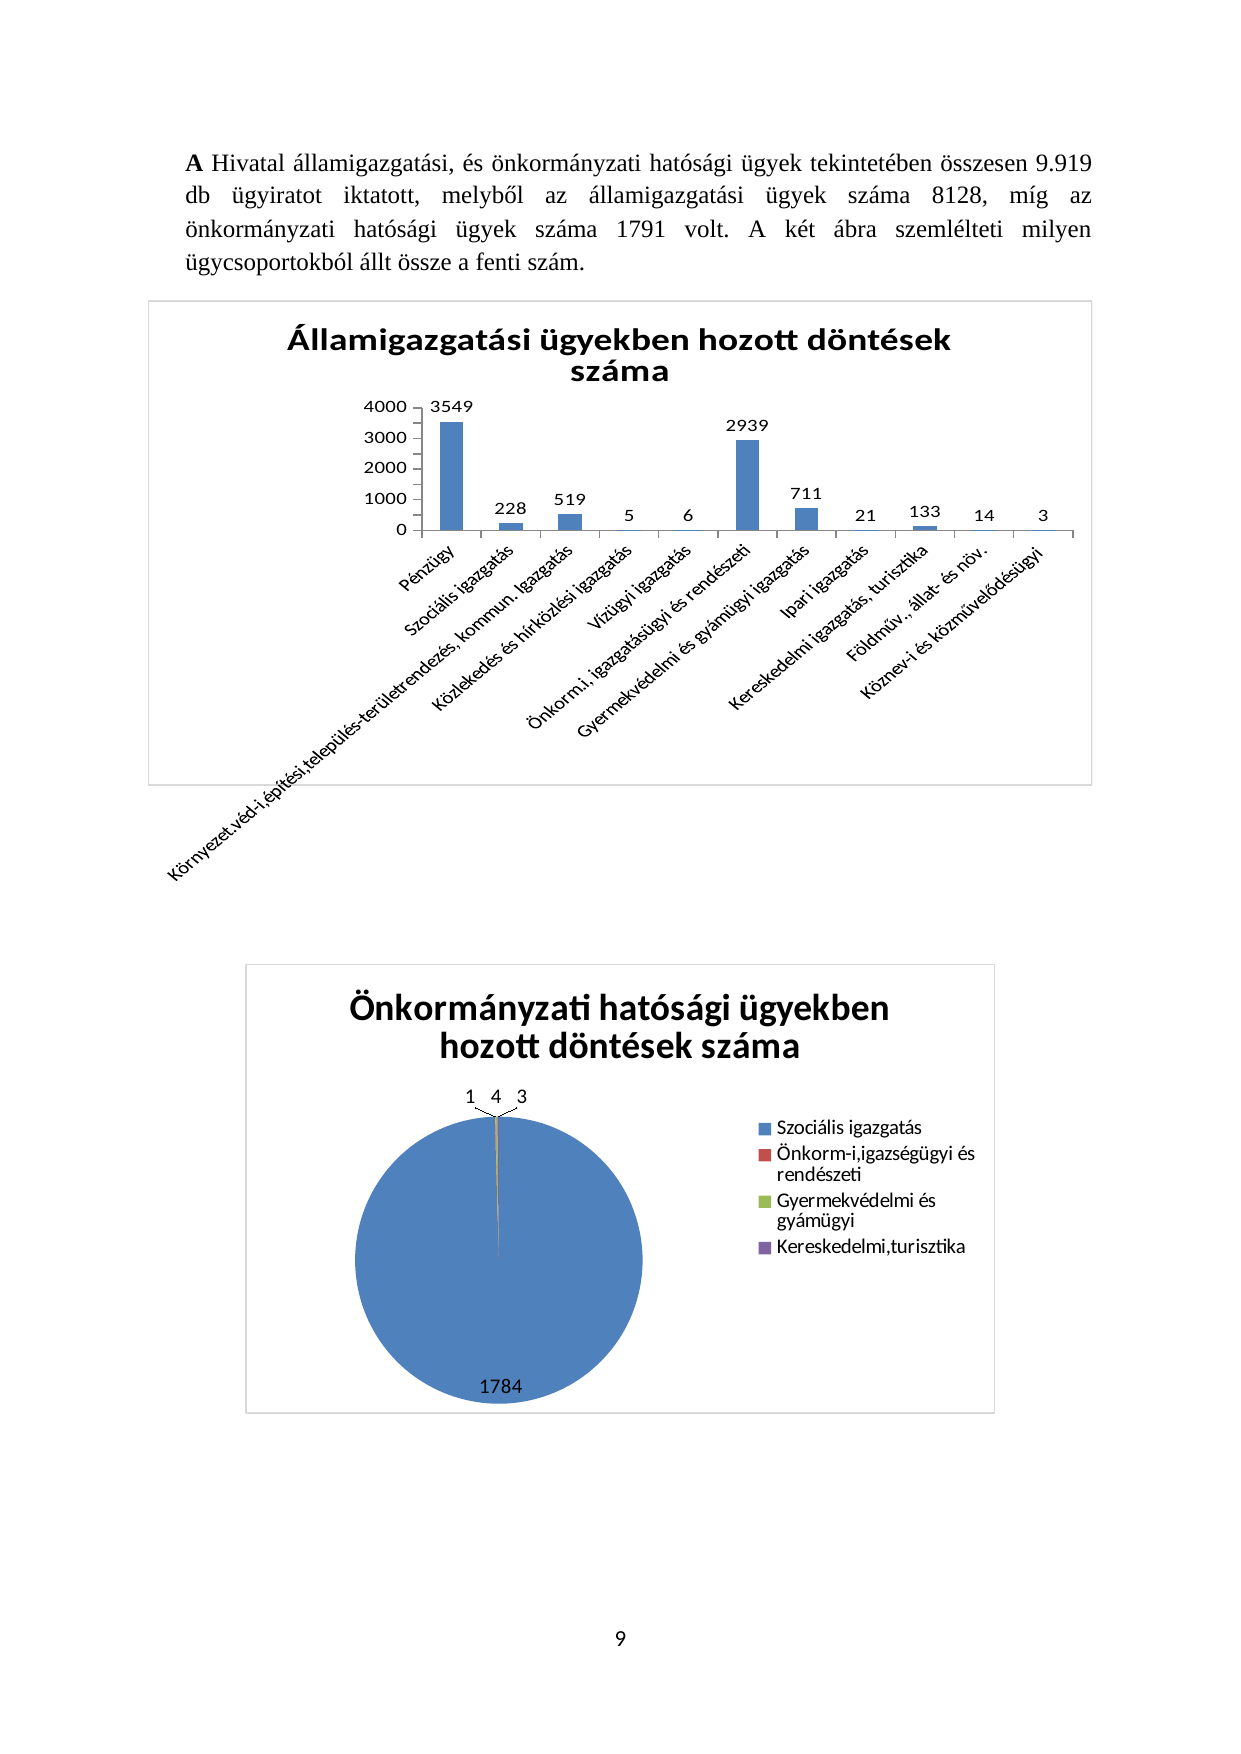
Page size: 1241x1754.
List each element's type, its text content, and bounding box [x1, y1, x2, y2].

text A Hivatal államigazgatási, és önkormányzati hatósági ügyek tekintetében összesen 9.919 db ügyiratot iktatott, melyből az államigazgatási ügyek száma 8128, míg az önkormányzati hatósági ügyek száma 1791 volt. A két ábra szemlélteti milyen ügycsoportokból állt össze a fenti szám. [185, 148, 1093, 275]
